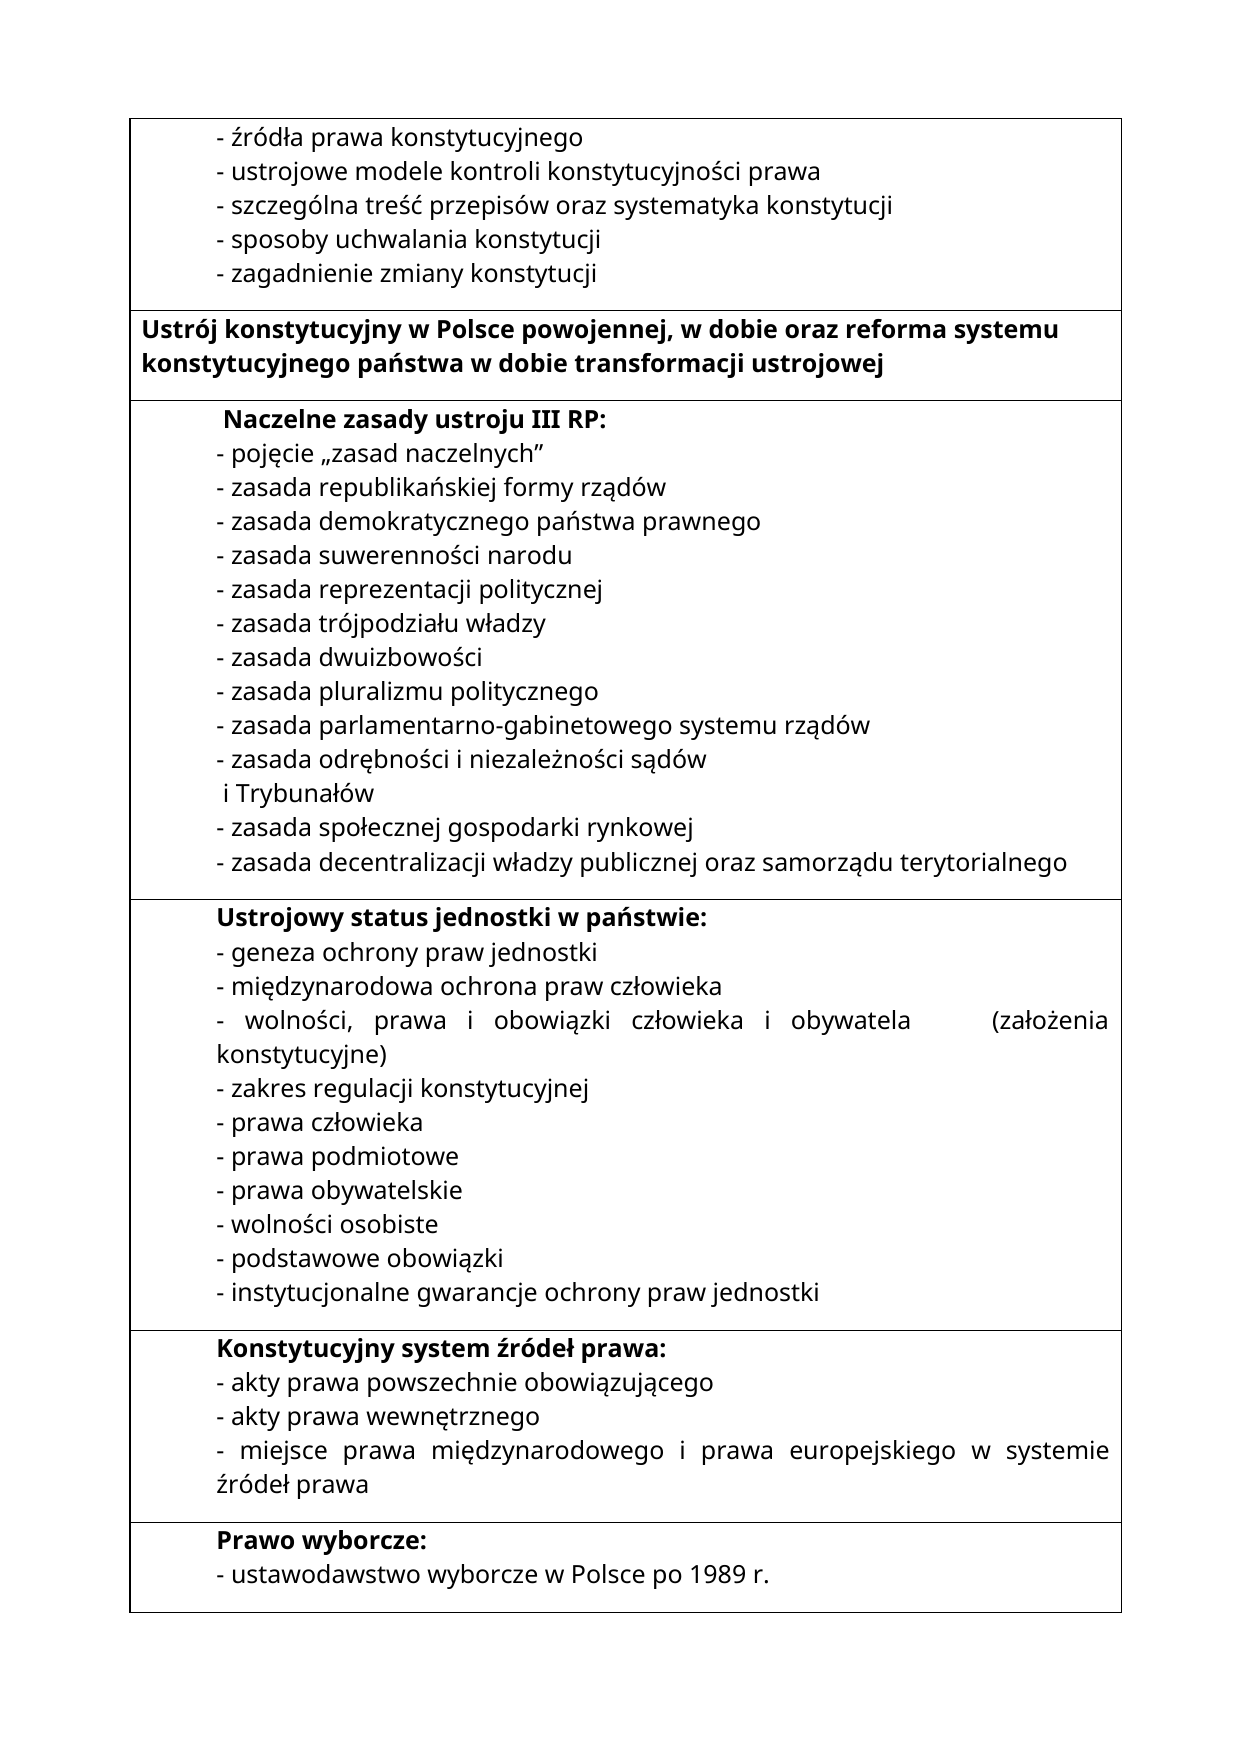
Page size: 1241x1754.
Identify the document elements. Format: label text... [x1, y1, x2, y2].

table_cell Ustrojowy status jednostki w państwie: - geneza ochrony praw jednostki - międzynarodowa ochrona praw człowieka - wolności, prawa i obowiązki człowieka i obywatela (założenia konstytucyjne) - zakres regulacji konstytucyjnej - prawa człowieka - prawa podmiotowe - prawa obywatelskie - wolności osobiste - podstawowe obowiązki - instytucjonalne gwarancje ochrony praw jednostki [131, 900, 1121, 1330]
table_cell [131, 1523, 1121, 1612]
table_cell Konstytucyjny system źródeł prawa: - akty prawa powszechnie obowiązującego - akty prawa wewnętrznego - miejsce prawa międzynarodowego i prawa europejskiego w systemie źródeł prawa [131, 1331, 1121, 1522]
table_cell Naczelne zasady ustroju III RP: - pojęcie „zasad naczelnych” - zasada republikańskiej formy rządów - zasada demokratycznego państwa prawnego - zasada suwerenności narodu - zasada reprezentacji politycznej - zasada trójpodziału władzy - zasada dwuizbowości - zasada pluralizmu politycznego - zasada parlamentarno-gabinetowego systemu rządów - zasada odrębności i niezależności sądów i Trybunałów - zasada społecznej gospodarki rynkowej - zasada decentralizacji władzy publicznej oraz samorządu terytorialnego [131, 401, 1121, 899]
table_cell Ustrój konstytucyjny w Polsce powojennej, w dobie oraz reforma systemu konstytucyjnego państwa w dobie transformacji ustrojowej [131, 311, 1121, 400]
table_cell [131, 119, 1121, 310]
